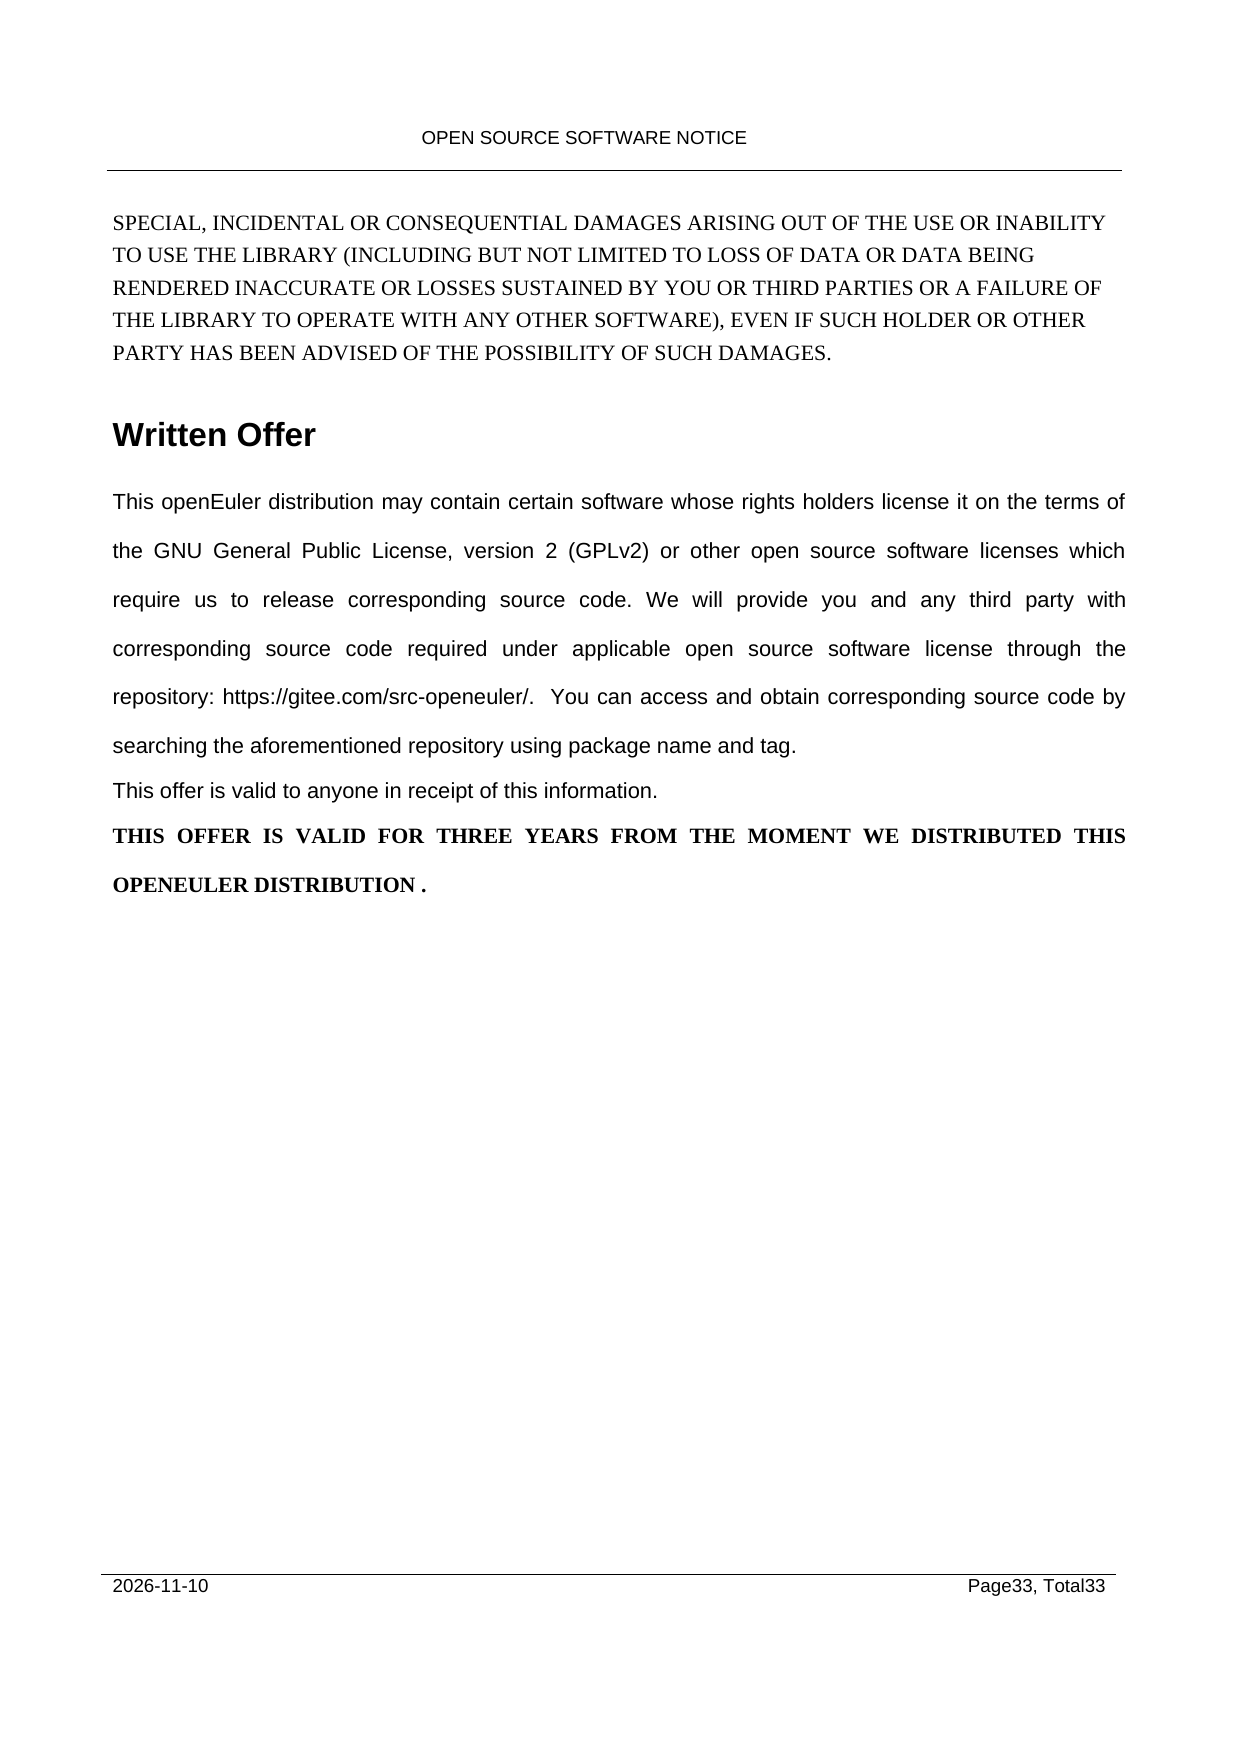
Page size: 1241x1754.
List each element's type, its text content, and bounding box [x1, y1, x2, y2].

text THIS OFFER IS VALID FOR THREE YEARS FROM THE MOMENT WE DISTRIBUTED THIS OPENEULER DISTRIBUTION . [112, 819, 1128, 901]
text Written Offer [112, 401, 1128, 466]
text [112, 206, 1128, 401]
text This openEuler distribution may contain certain software whose rights holders license it on the terms of the GNU General Public License, version 2 (GPLv2) or other open source software licenses which require us to release corresponding source code. We will provide you and any third party with corresponding source code required under applicable open source software license through the repository: https://gitee.com/src-openeuler/. You can access and obtain corresponding source code by searching the aforementioned repository using package name and tag. [112, 486, 1128, 762]
text This offer is valid to anyone in receipt of this information. [112, 774, 1128, 807]
